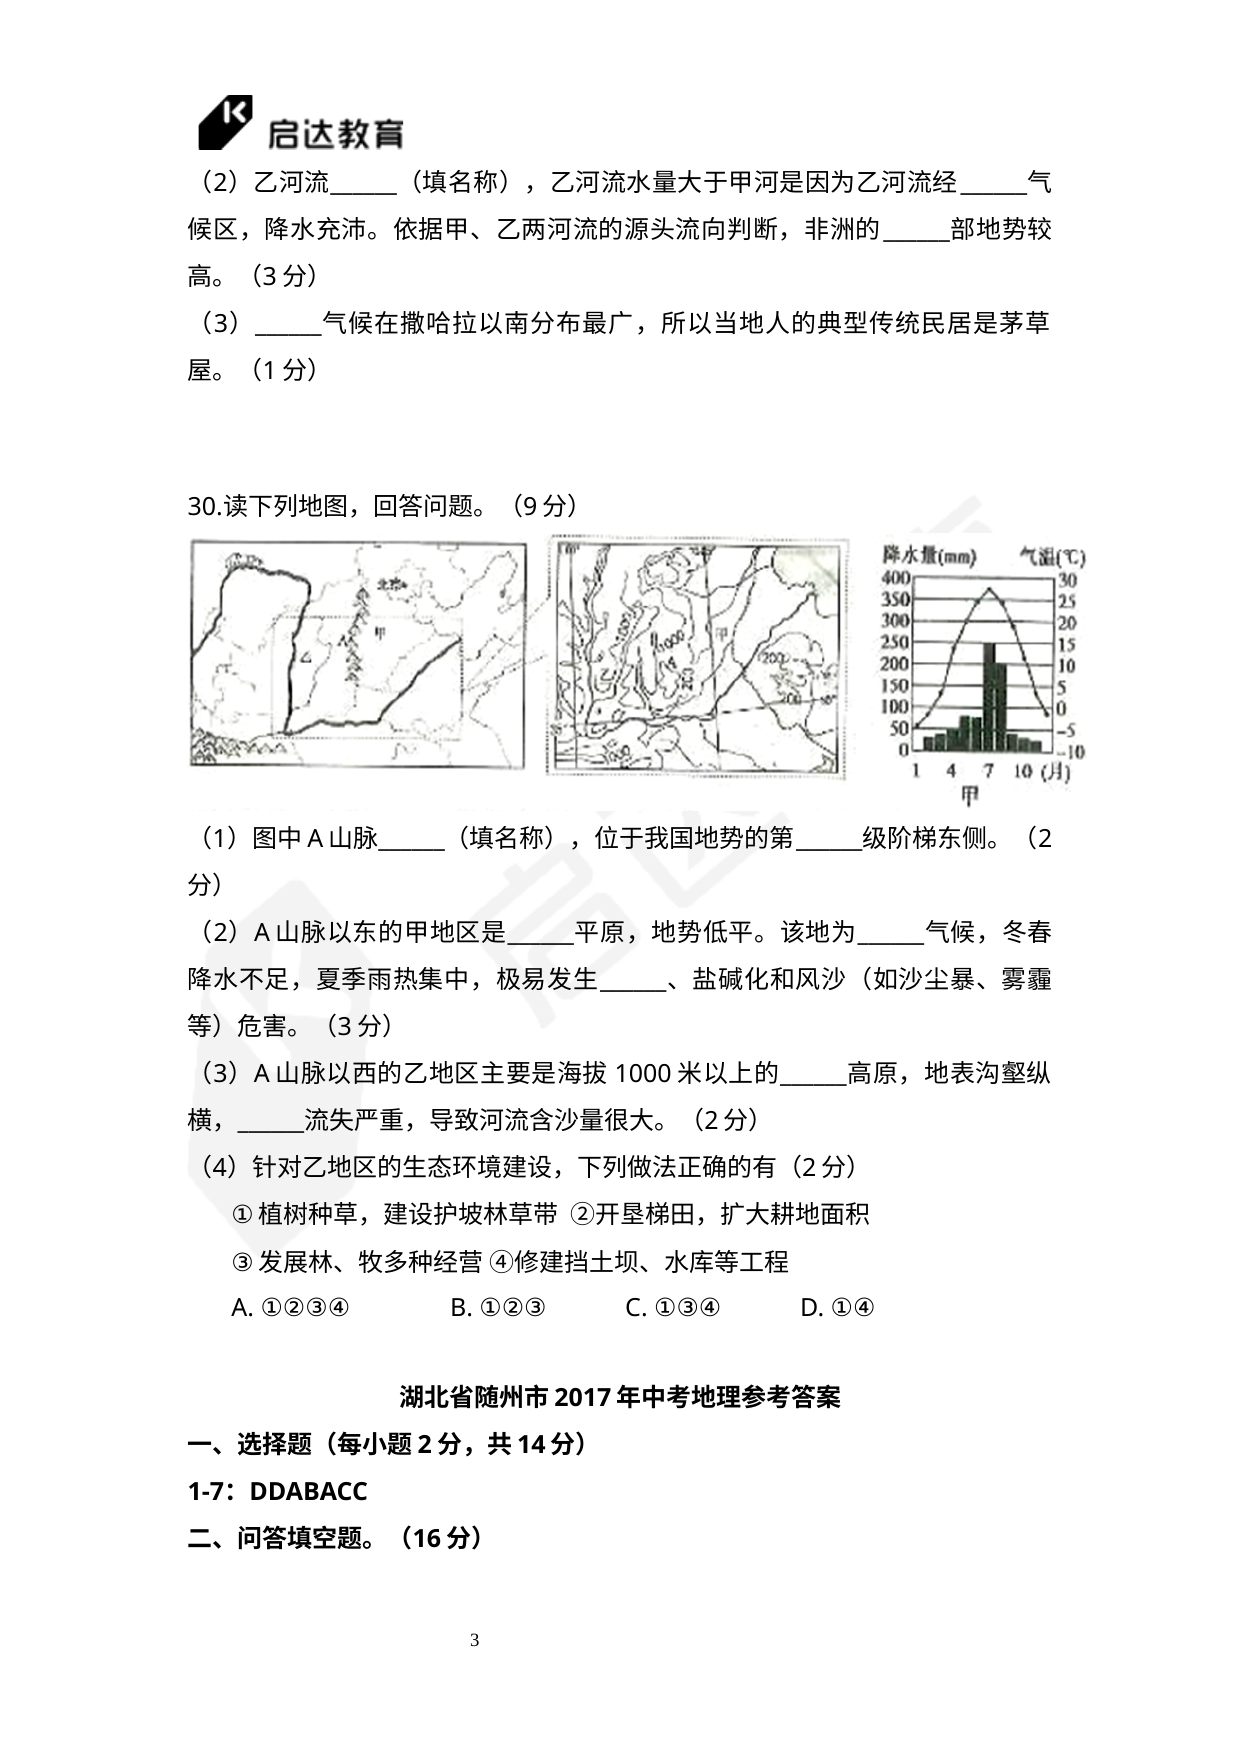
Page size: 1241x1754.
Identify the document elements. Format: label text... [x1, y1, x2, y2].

text 30.读下列地图，回答问题。（9分） [187, 486, 1053, 522]
text （1）图中A山脉______（填名称），位于我国地势的第______级阶梯东侧。（2分） [187, 818, 1053, 902]
text （2）乙河流______（填名称），乙河流水量大于甲河是因为乙河流经______气候区，降水充沛。依据甲、乙两河流的源头流向判断，非洲的______部地势较高。（3分） [187, 162, 1053, 292]
text （4）针对乙地区的生态环境建设，下列做法正确的有（2分） [187, 1148, 1053, 1184]
picture [198, 95, 404, 150]
text （2）A山脉以东的甲地区是______平原，地势低平。该地为______气候，冬春降水不足，夏季雨热集中，极易发生______、盐碱化和风沙（如沙尘暴、雾霾等）危害。（3分） [187, 912, 1053, 1043]
text 一、选择题（每小题2分，共14分） [187, 1425, 1053, 1461]
picture [187, 533, 1088, 811]
text A. ①②③④ B. ①②③ C. ①③④ D. ①④ [187, 1289, 1053, 1323]
text ①植树种草，建设护坡林草带 ②开垦梯田，扩大耕地面积 [187, 1195, 1053, 1231]
text ③发展林、牧多种经营 ④修建挡土坝、水库等工程 [187, 1242, 1053, 1278]
text 1-7：DDABACC [187, 1472, 1053, 1508]
text 二、问答填空题。（16分） [187, 1519, 1053, 1555]
text （3）______气候在撒哈拉以南分布最广，所以当地人的典型传统民居是茅草屋。（1分） [187, 303, 1053, 387]
text 湖北省随州市2017年中考地理参考答案 [187, 1378, 1053, 1414]
text （3）A山脉以西的乙地区主要是海拔1000米以上的______高原，地表沟壑纵横，______流失严重，导致河流含沙量很大。（2分） [187, 1054, 1053, 1137]
